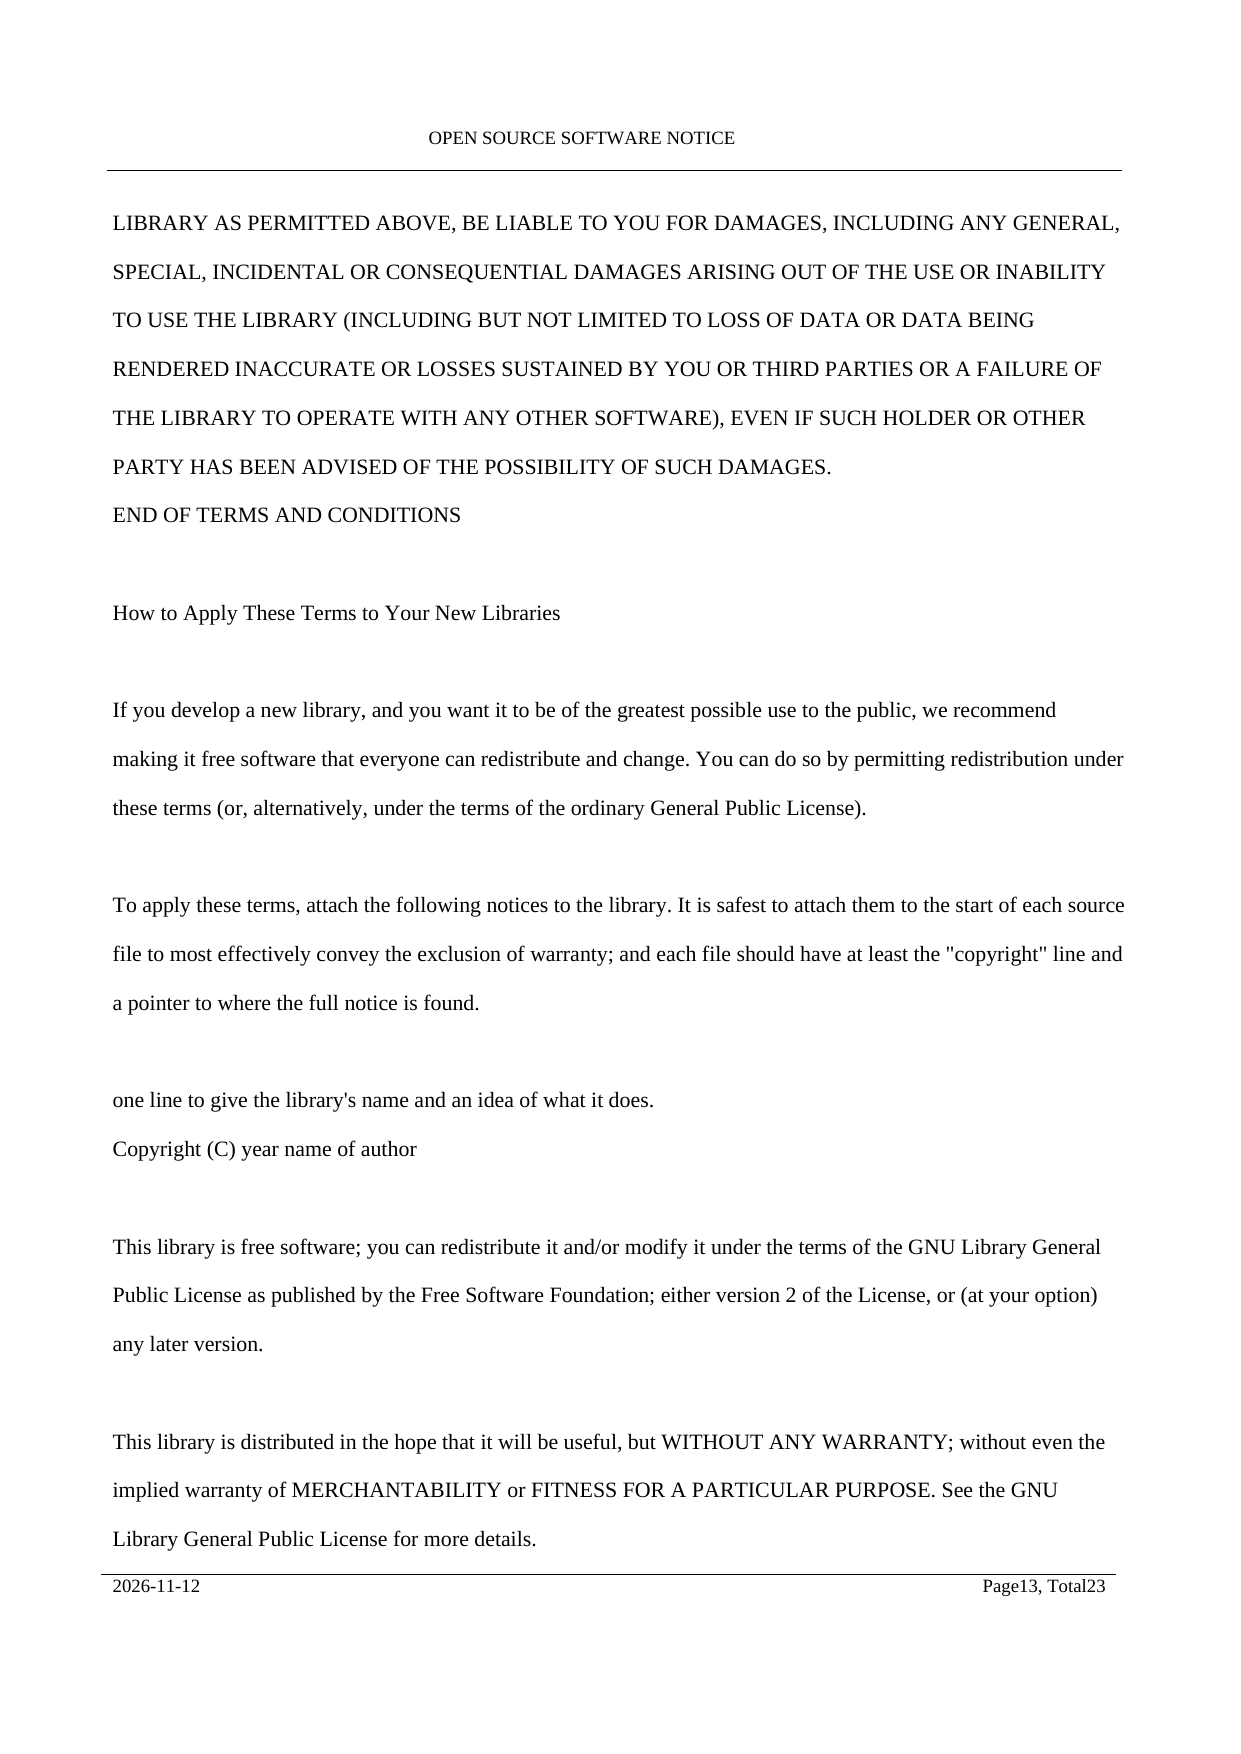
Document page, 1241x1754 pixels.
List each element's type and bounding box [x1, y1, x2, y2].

text [112, 206, 1128, 1555]
